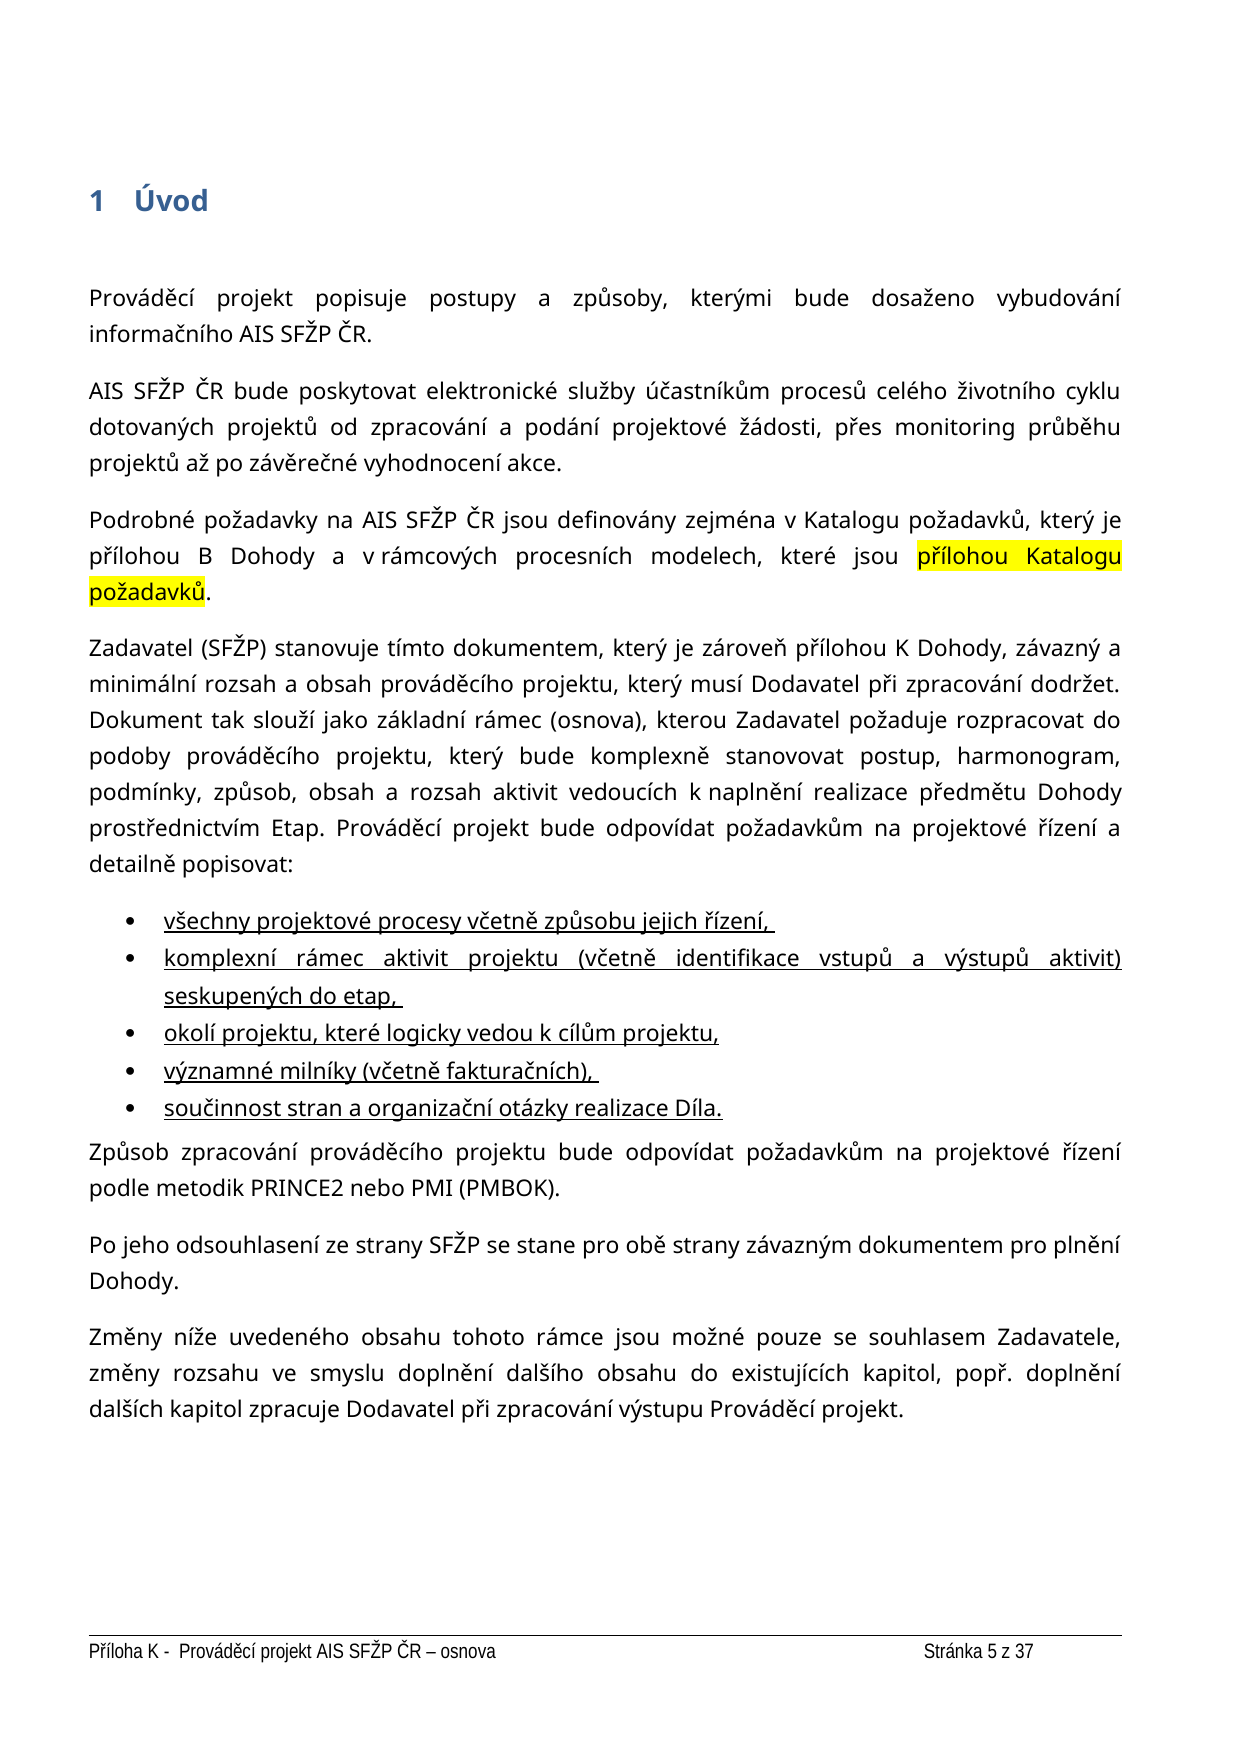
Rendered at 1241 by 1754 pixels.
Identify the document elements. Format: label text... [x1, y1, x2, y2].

list součinnost stran a organizační otázky realizace Díla. [126, 1092, 1122, 1123]
subtitle Úvod [89, 180, 1122, 219]
text AIS SFŽP ČR bude poskytovat elektronické služby účastníkům procesů celého životního cyklu dotovaných projektů od zpracování a podání projektové žádosti, přes monitoring průběhu projektů až po závěrečné vyhodnocení akce. [89, 375, 1122, 478]
list významné milníky (včetně fakturačních), [126, 1055, 1122, 1086]
text Prováděcí projekt popisuje postupy a způsoby, kterými bude dosaženo vybudování informačního AIS SFŽP ČR. [89, 282, 1122, 349]
text Po jeho odsouhlasení ze strany SFŽP se stane pro obě strany závazným dokumentem pro plnění Dohody. [89, 1229, 1122, 1296]
text Podrobné požadavky na AIS SFŽP ČR jsou definovány zejména v Katalogu požadavků, který je přílohou B Dohody a v rámcových procesních modelech, které jsou přílohou Katalogu požadavků. [89, 504, 1122, 607]
text Zadavatel (SFŽP) stanovuje tímto dokumentem, který je zároveň přílohou K Dohody, závazný a minimální rozsah a obsah prováděcího projektu, který musí Dodavatel při zpracování dodržet. Dokument tak slouží jako základní rámec (osnova), kterou Zadavatel požaduje rozpracovat do podoby prováděcího projektu, který bude komplexně stanovovat postup, harmonogram, podmínky, způsob, obsah a rozsah aktivit vedoucích k naplnění realizace předmětu Dohody prostřednictvím Etap. Prováděcí projekt bude odpovídat požadavkům na projektové řízení a detailně popisovat: [89, 632, 1122, 879]
list okolí projektu, které logicky vedou k cílům projektu, [126, 1017, 1122, 1048]
text Změny níže uvedeného obsahu tohoto rámce jsou možné pouze se souhlasem Zadavatele, změny rozsahu ve smyslu doplnění dalšího obsahu do existujících kapitol, popř. doplnění dalších kapitol zpracuje Dodavatel při zpracování výstupu Prováděcí projekt. [89, 1321, 1122, 1424]
list komplexní rámec aktivit projektu (včetně identifikace vstupů a výstupů aktivit) seskupených do etap, [126, 942, 1122, 1011]
list všechny projektové procesy včetně způsobu jejich řízení, [126, 905, 1122, 936]
text Způsob zpracování prováděcího projektu bude odpovídat požadavkům na projektové řízení podle metodik PRINCE2 nebo PMI (PMBOK). [89, 1136, 1122, 1203]
